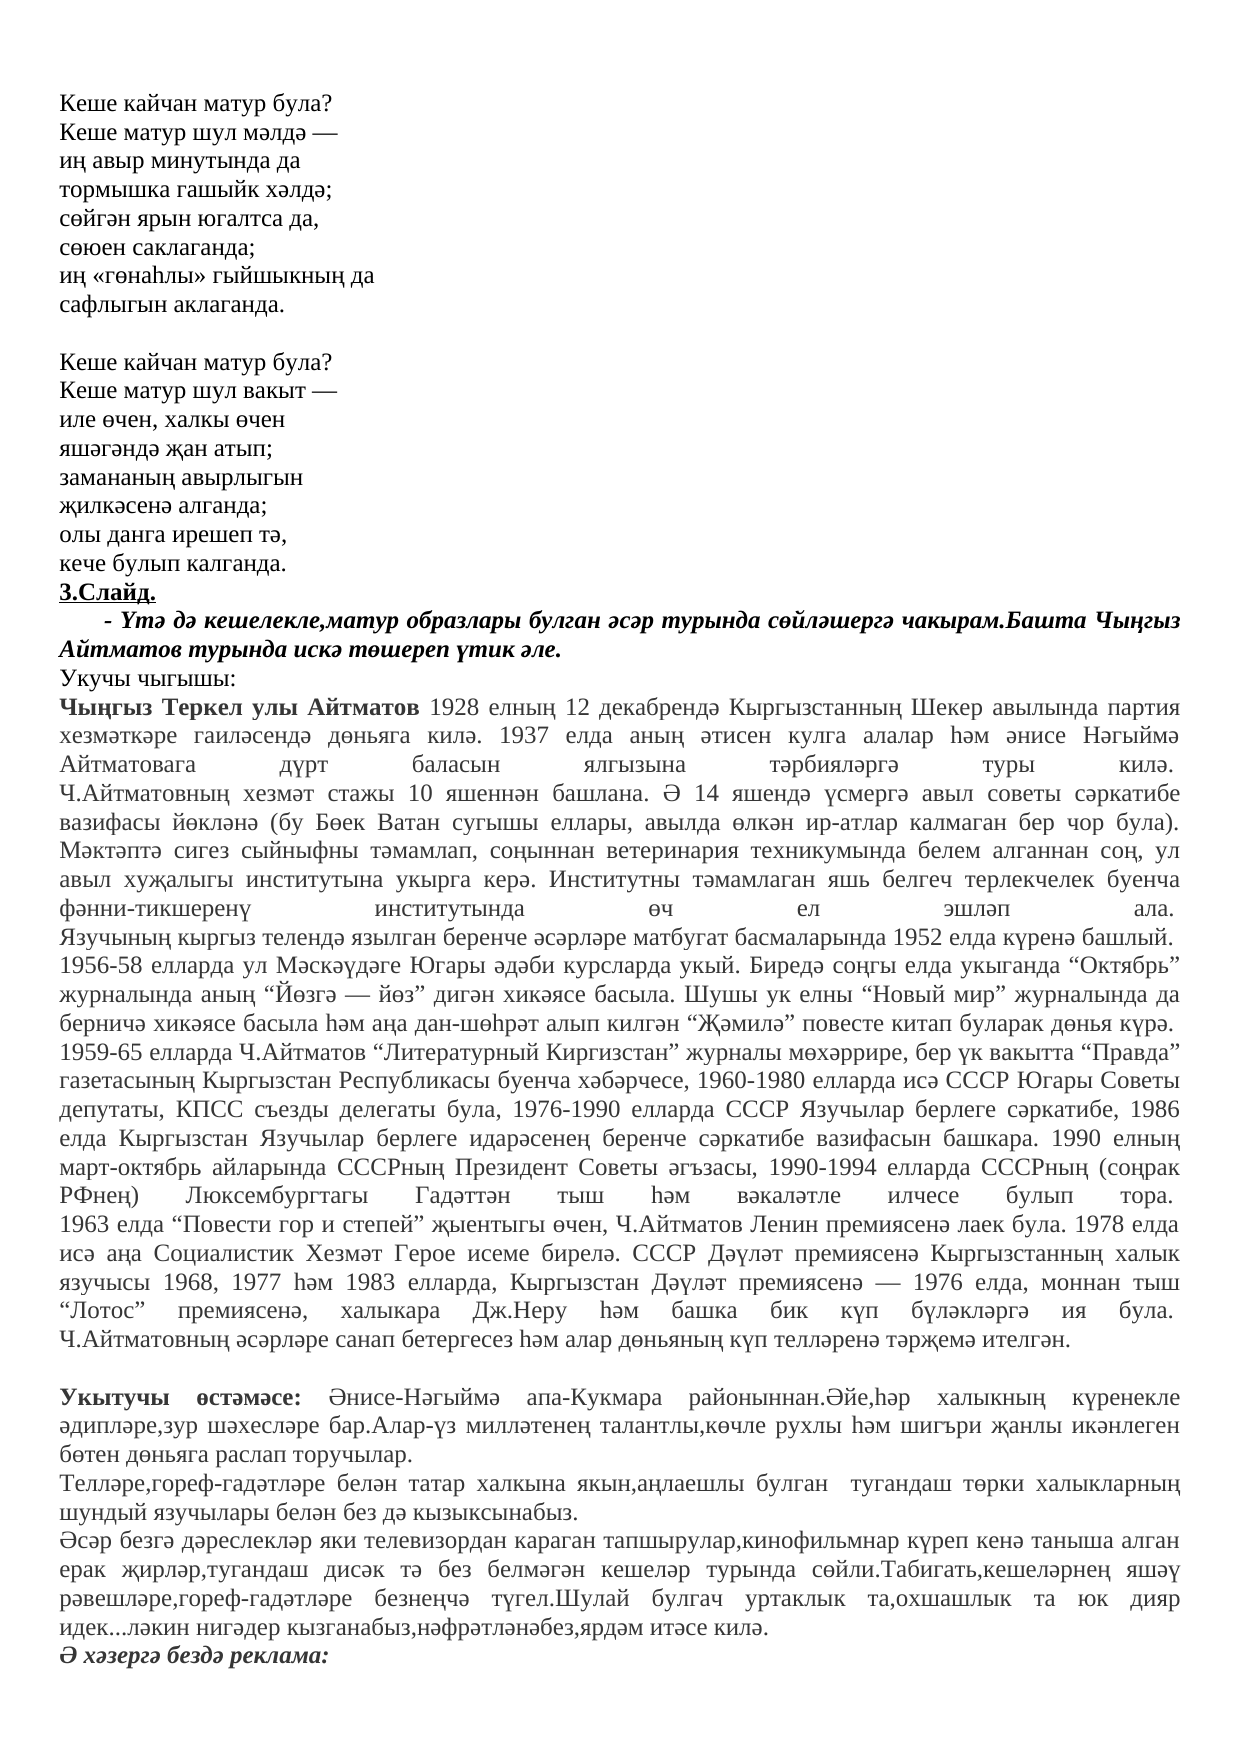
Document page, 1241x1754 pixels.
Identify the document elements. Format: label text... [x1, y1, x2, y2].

text замананың авырлыгын җилкәсенә алганда; олы данга ирешеп тә, кече булып калганда. [59, 462, 1181, 577]
text Телләре,гореф-гадәтләре белән татар халкына якын,аңлаешлы булган тугандаш төрки халыкларның шундый язучылары белән без дә кызыксынабыз. [59, 1468, 1181, 1525]
text Ә хәзергә бездә реклама: [59, 1640, 1181, 1669]
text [59, 59, 1181, 203]
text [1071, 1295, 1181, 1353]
text 3.Слайд. [59, 577, 1181, 605]
text Укытучы өстәмәсе: Әнисе-Нәгыймә апа-Кукмара районыннан.Әйе,һәр халыкның күренекле әдипләре,зур шәхесләре бар.Алар-үз милләтенең талантлы,көчле рухлы һәм шигъри җанлы икәнлеген бөтен дөньяга раслап торучылар. [59, 1382, 1181, 1468]
text сөйгән ярын югалтса да, сөюен саклаганда; иң «гөнаһлы» гыйшыкның да сафлыгын аклаганда. Кеше кайчан матур була? Кеше матур шул вакыт — иле өчен, халкы өчен яшәгәндә җан атып; [59, 203, 1181, 462]
text Әсәр безгә дәреслекләр яки телевизордан караган тапшырулар,кинофильмнар күреп кенә таныша алган ерак җирләр,тугандаш дисәк тә без белмәгән кешеләр турында сөйли.Табигать,кешеләрнең яшәү рәвешләре,гореф-гадәтләре безнеңчә түгел.Шулай булгач уртаклык та,охшашлык та юк дияр идек...ләкин нигәдер кызганабыз,нәфрәтләнәбез,ярдәм итәсе килә. [59, 1525, 1181, 1640]
text Укучы чыгышы: [59, 663, 1181, 692]
text - Үтә дә кешелекле,матур образлары булган әсәр турында сөйләшергә чакырам.Башта Чыңгыз Айтматов турында искә төшереп үтик әле. [59, 605, 1181, 663]
